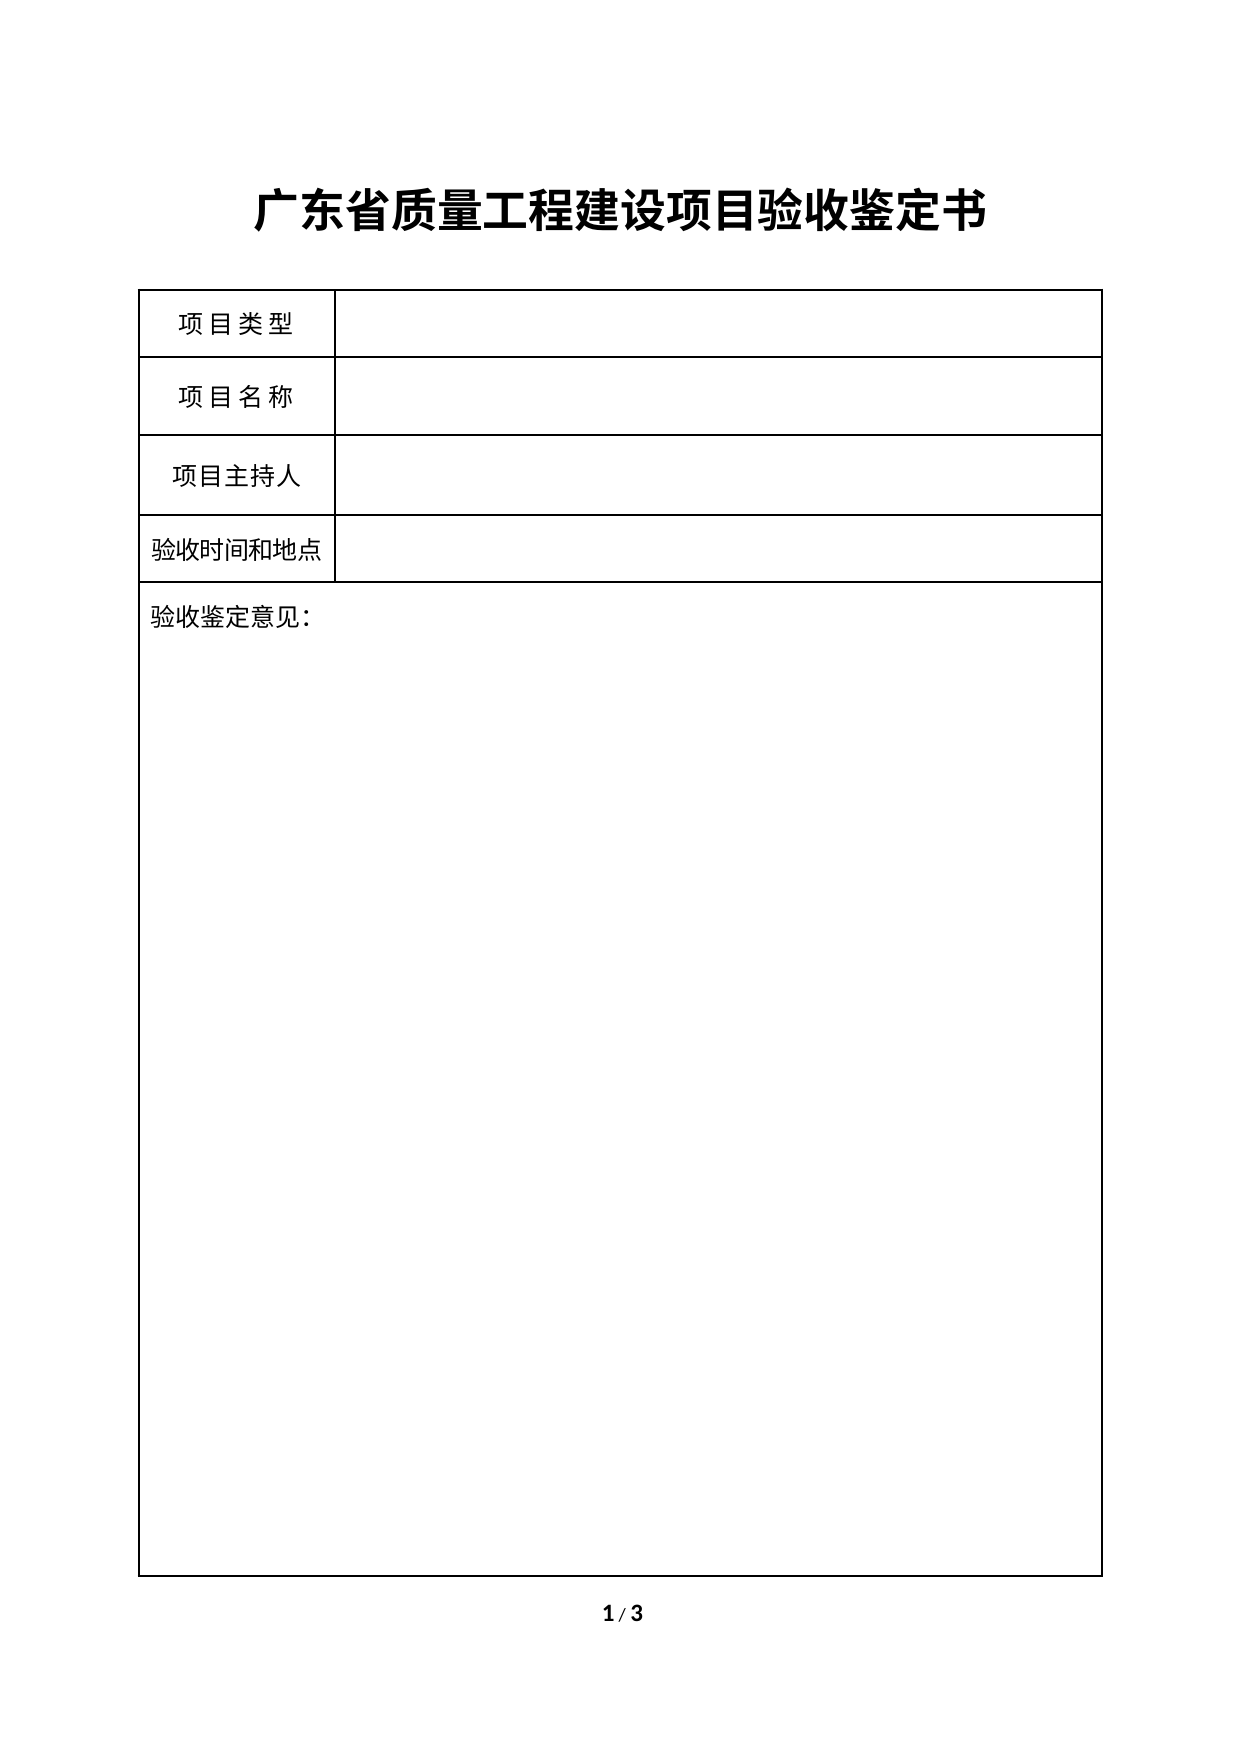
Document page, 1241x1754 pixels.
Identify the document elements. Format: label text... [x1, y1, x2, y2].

table_cell 项目主持人 [140, 436, 334, 514]
table_cell 验收时间和地点 [140, 516, 334, 581]
table_cell [336, 436, 1101, 514]
table_cell [336, 516, 1101, 581]
table_cell [336, 358, 1101, 434]
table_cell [140, 583, 1101, 1575]
table_cell 项 目 名 称 [140, 358, 334, 434]
table_header 项 目 类 型 [140, 291, 334, 356]
text 广东省质量工程建设项目验收鉴定书 [187, 158, 1053, 256]
table_header [336, 291, 1101, 356]
